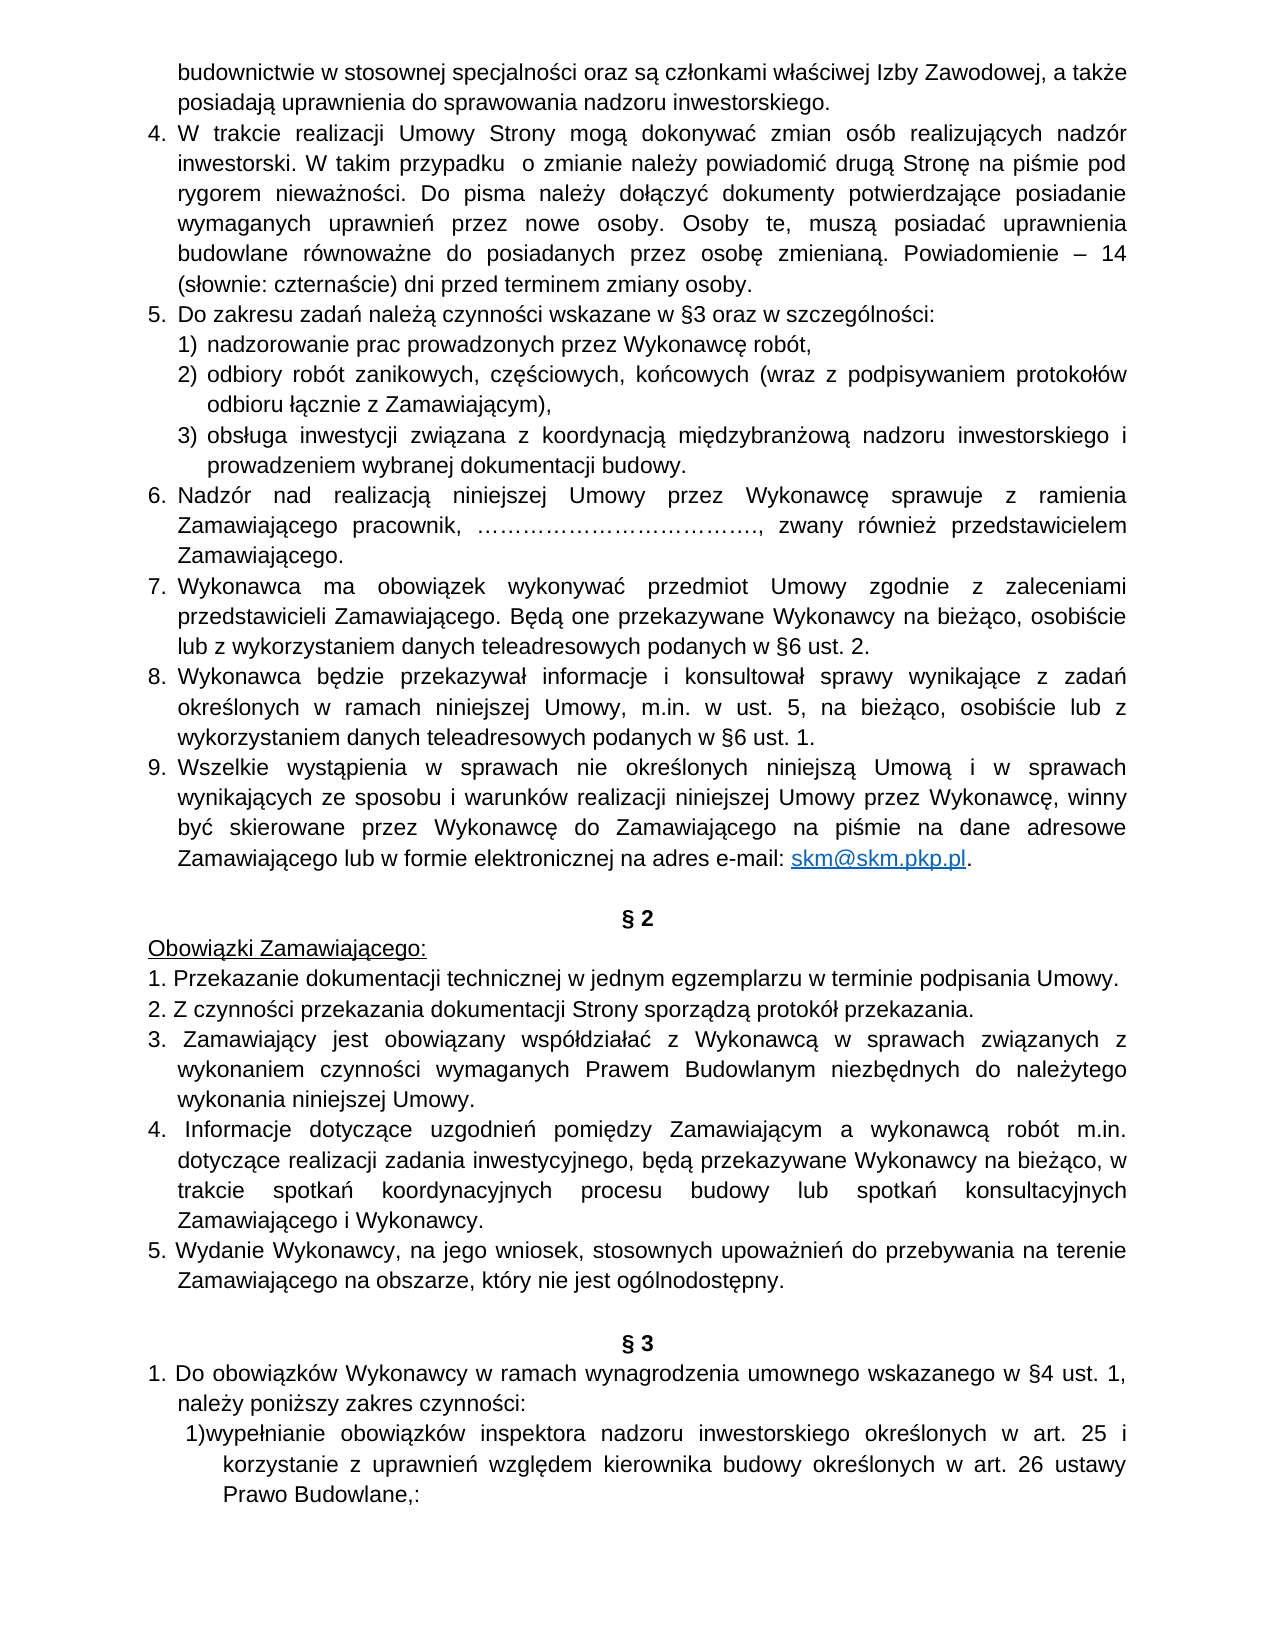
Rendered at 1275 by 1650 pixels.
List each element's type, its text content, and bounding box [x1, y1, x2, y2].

list Wszelkie wystąpienia w sprawach nie określonych niniejszą Umową i w sprawach wynikających ze sposobu i warunków realizacji niniejszej Umowy przez Wykonawcę, winny być skierowane przez Wykonawcę do Zamawiającego na piśmie na dane adresowe Zamawiającego lub w formie elektronicznej na adres e-mail: skm@skm.pkp.pl. [148, 754, 1127, 871]
text Obowiązki Zamawiającego: [148, 935, 1127, 961]
list obsługa inwestycji związana z koordynacją międzybranżową nadzoru inwestorskiego i prowadzeniem wybranej dokumentacji budowy. [177, 422, 1127, 478]
text 1. Do obowiązków Wykonawcy w ramach wynagrodzenia umownego wskazanego w §4 ust. 1, należy poniższy zakres czynności: [148, 1360, 1127, 1417]
list Wykonawca ma obowiązek wykonywać przedmiot Umowy zgodnie z zaleceniami przedstawicieli Zamawiającego. Będą one przekazywane Wykonawcy na bieżąco, osobiście lub z wykorzystaniem danych teleadresowych podanych w §6 ust. 2. [148, 573, 1127, 659]
list odbiory robót zanikowych, częściowych, końcowych (wraz z podpisywaniem protokołów odbioru łącznie z Zamawiającym), [177, 361, 1127, 418]
text 4. Informacje dotyczące uzgodnień pomiędzy Zamawiającym a wykonawcą robót m.in. dotyczące realizacji zadania inwestycyjnego, będą przekazywane Wykonawcy na bieżąco, w trakcie spotkań koordynacyjnych procesu budowy lub spotkań konsultacyjnych Zamawiającego i Wykonawcy. [148, 1116, 1127, 1233]
text 1. Przekazanie dokumentacji technicznej w jednym egzemplarzu w terminie podpisania Umowy. [148, 965, 1127, 992]
list Nadzór nad realizacją niniejszej Umowy przez Wykonawcę sprawuje z ramienia Zamawiającego pracownik, ………………………………., zwany również przedstawicielem Zamawiającego. [148, 482, 1127, 569]
list wypełnianie obowiązków inspektora nadzoru inwestorskiego określonych w art. 25 i korzystanie z uprawnień względem kierownika budowy określonych w art. 26 ustawy Prawo Budowlane,: [185, 1420, 1127, 1507]
text § 3 [148, 1330, 1127, 1356]
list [148, 59, 1127, 116]
list W trakcie realizacji Umowy Strony mogą dokonywać zmian osób realizujących nadzór inwestorski. W takim przypadku o zmianie należy powiadomić drugą Stronę na piśmie pod rygorem nieważności. Do pisma należy dołączyć dokumenty potwierdzające posiadanie wymaganych uprawnień przez nowe osoby. Osoby te, muszą posiadać uprawnienia budowlane równoważne do posiadanych przez osobę zmienianą. Powiadomienie – 14 (słownie: czternaście) dni przed terminem zmiany osoby. [148, 119, 1127, 297]
list Wykonawca będzie przekazywał informacje i konsultował sprawy wynikające z zadań określonych w ramach niniejszej Umowy, m.in. w ust. 5, na bieżąco, osobiście lub z wykorzystaniem danych teleadresowych podanych w §6 ust. 1. [148, 663, 1127, 750]
list Do zakresu zadań należą czynności wskazane w §3 oraz w szczególności: [148, 301, 1127, 327]
list nadzorowanie prac prowadzonych przez Wykonawcę robót, [177, 331, 1127, 357]
text 3. Zamawiający jest obowiązany współdziałać z Wykonawcą w sprawach związanych z wykonaniem czynności wymaganych Prawem Budowlanym niezbędnych do należytego wykonania niniejszej Umowy. [148, 1026, 1127, 1112]
text 2. Z czynności przekazania dokumentacji Strony sporządzą protokół przekazania. [148, 996, 1127, 1022]
text 5. Wydanie Wykonawcy, na jego wniosek, stosownych upoważnień do przebywania na terenie Zamawiającego na obszarze, który nie jest ogólnodostępny. [148, 1237, 1127, 1294]
text § 2 [148, 905, 1127, 931]
